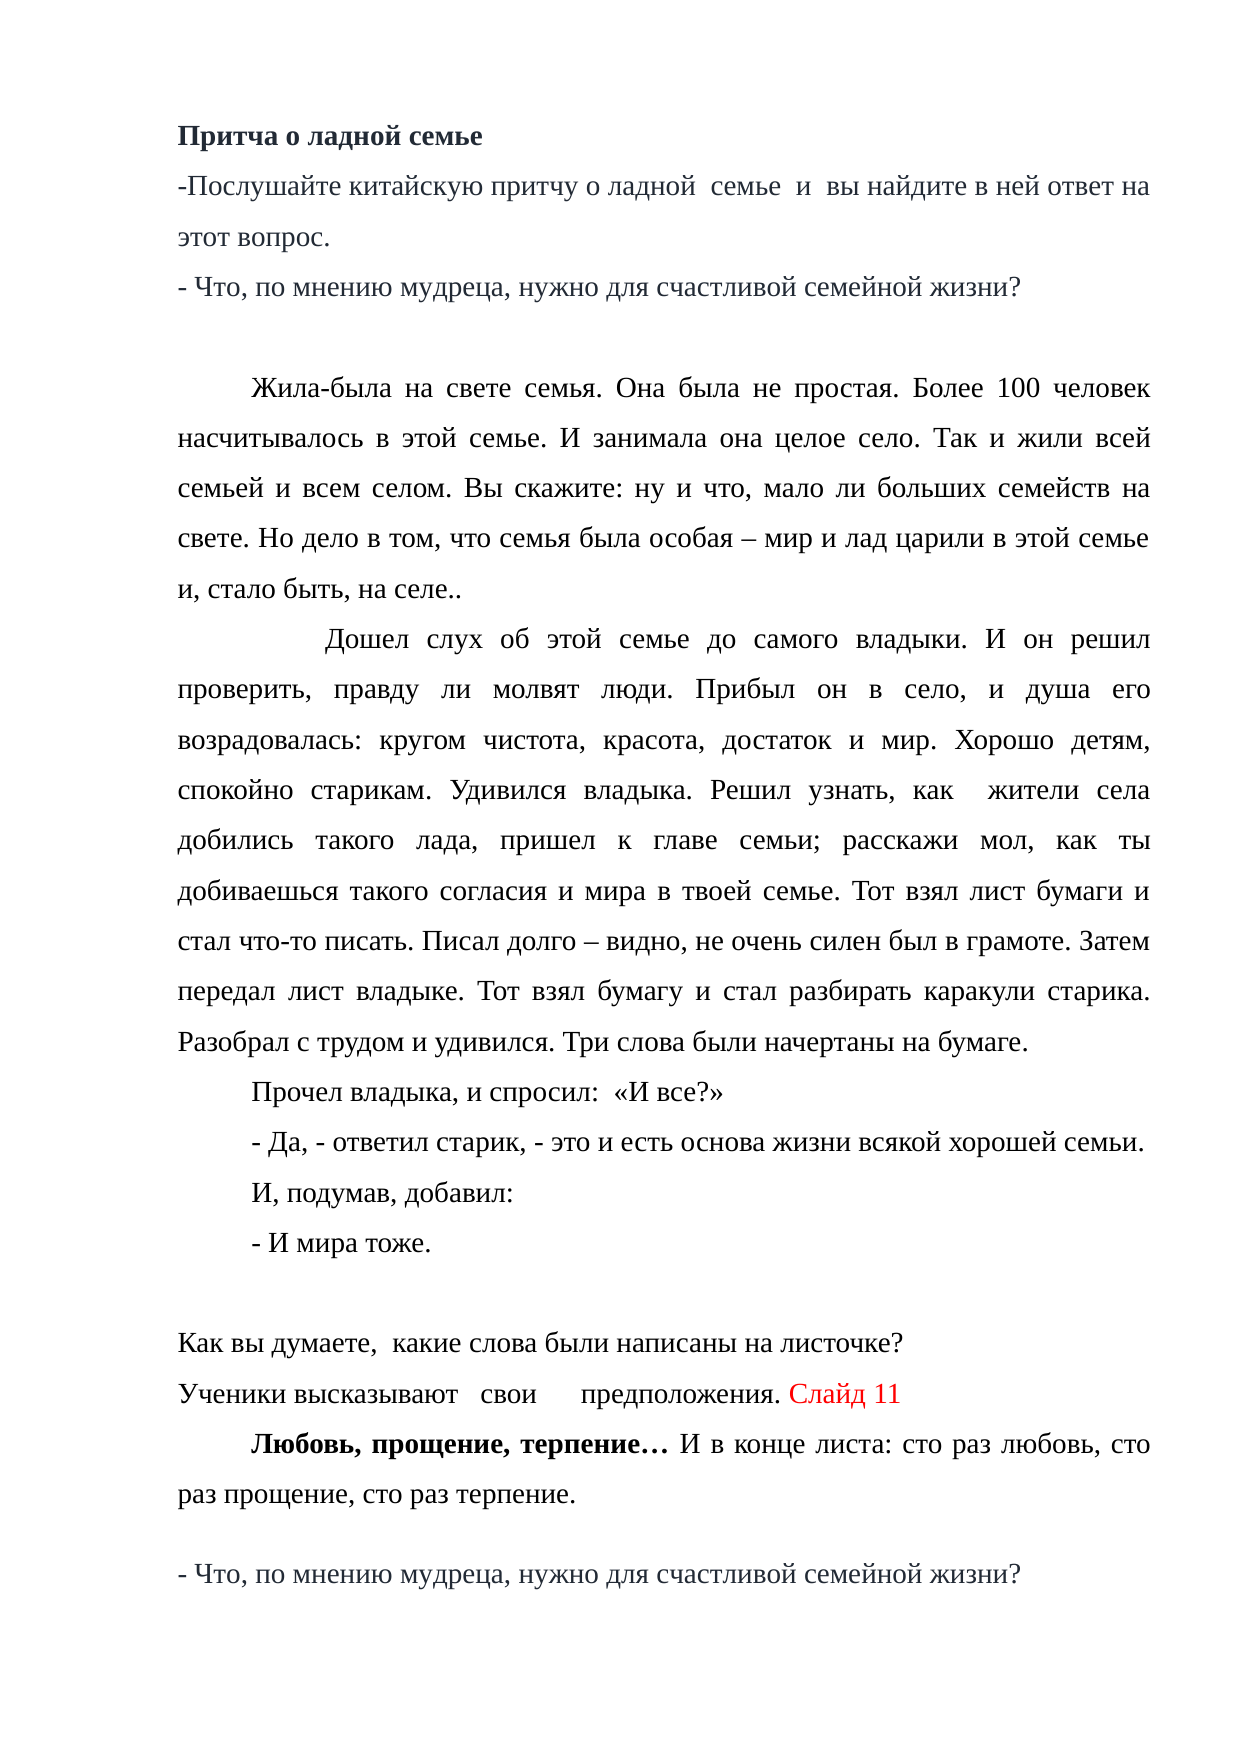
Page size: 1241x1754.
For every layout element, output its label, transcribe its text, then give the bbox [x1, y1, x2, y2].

text Жила-была на свете семья. Она была не простая. Более 100 человек насчитывалось в этой семье. И занимала она целое село. Так и жили всей семьей и всем селом. Вы скажите: ну и что, мало ли больших семейств на свете. Но дело в том, что семья была особая – мир и лад царили в этой семье и, стало быть, на селе.. [177, 370, 1152, 604]
text - И мира тоже. [177, 1225, 1152, 1258]
text И, подумав, добавил: [177, 1175, 1152, 1208]
text Прочел владыка, и спросил: «И все?» [177, 1074, 1152, 1108]
text -Послушайте китайскую притчу о ладной семье и вы найдите в ней ответ на этот вопрос. [177, 168, 1152, 252]
text Как вы думаете, какие слова были написаны на листочке? [177, 1326, 1152, 1359]
text - Да, - ответил старик, - это и есть основа жизни всякой хорошей семьи. [177, 1124, 1152, 1158]
text Ученики высказывают свои предположения. Слайд 11 [177, 1376, 1152, 1409]
text Притча о ладной семье [177, 118, 1152, 152]
text Дошел слух об этой семье до самого владыки. И он решил проверить, правду ли молвят люди. Прибыл он в село, и душа его возрадовалась: кругом чистота, красота, достаток и мир. Хорошо детям, спокойно старикам. Удивился владыка. Решил узнать, как жители села добились такого лада, пришел к главе семьи; расскажи мол, как ты добиваешься такого согласия и мира в твоей семье. Тот взял лист бумаги и стал что-то писать. Писал долго – видно, не очень силен был в грамоте. Затем передал лист владыке. Тот взял бумагу и стал разбирать каракули старика. Разобрал с трудом и удивился. Три слова были начертаны на бумаге. [177, 621, 1152, 1057]
text Любовь, прощение, терпение… И в конце листа: сто раз любовь, сто раз прощение, сто раз терпение. [177, 1426, 1152, 1510]
text - Что, по мнению мудреца, нужно для счастливой семейной жизни? [177, 1556, 1152, 1589]
text - Что, по мнению мудреца, нужно для счастливой семейной жизни? [177, 269, 1152, 303]
